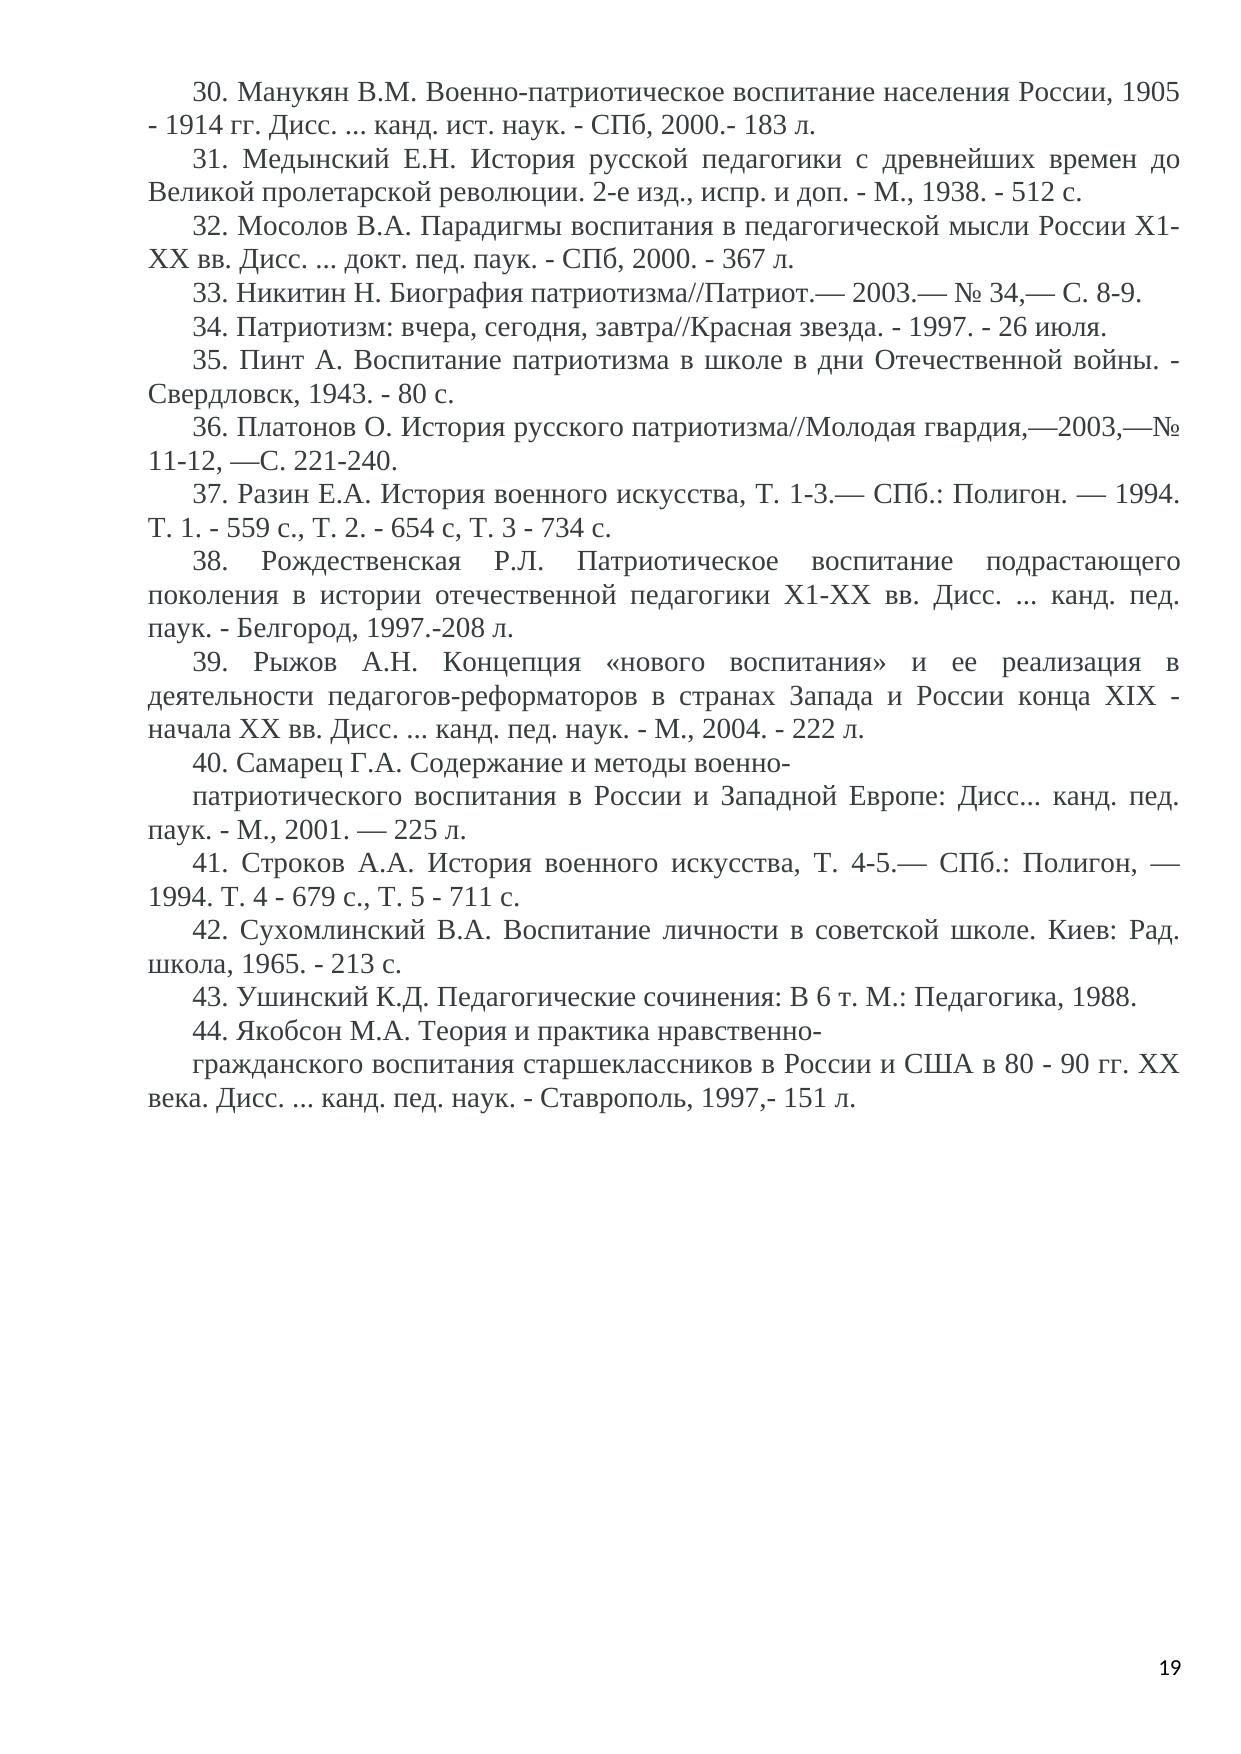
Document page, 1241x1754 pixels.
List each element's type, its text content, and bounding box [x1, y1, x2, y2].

text 36. Платонов О. История русского патриотизма//Молодая гвардия,—2003,—№ 11-12, —С. 221-240. [148, 409, 1181, 476]
text 33. Никитин Н. Биография патриотизма//Патриот.— 2003.— № 34,— С. 8-9. [148, 275, 1181, 309]
text 44. Якобсон М.А. Теория и практика нравственно- [148, 1013, 1181, 1047]
text 43. Ушинский К.Д. Педагогические сочинения: В 6 т. М.: Педагогика, 1988. [148, 979, 1181, 1013]
text 40. Самарец Г.А. Содержание и методы военно- [148, 745, 1181, 778]
text 41. Строков А.А. История военного искусства, Т. 4-5.— СПб.: Полигон, — 1994. Т. 4 - 679 с., Т. 5 - 711 с. [148, 845, 1181, 912]
text 42. Сухомлинский В.А. Воспитание личности в советской школе. Киев: Рад. школа, 1965. - 213 с. [148, 912, 1181, 979]
text 30. Манукян В.М. Военно-патриотическое воспитание населения России, 1905 - 1914 гг. Дисс. ... канд. ист. наук. - СПб, 2000.- 183 л. [148, 74, 1181, 141]
text 35. Пинт А. Воспитание патриотизма в школе в дни Отечественной войны. - Свердловск, 1943. - 80 с. [148, 342, 1181, 409]
text 34. Патриотизм: вчера, сегодня, завтра//Красная звезда. - 1997. - 26 июля. [148, 309, 1181, 342]
text 37. Разин Е.А. История военного искусства, Т. 1-3.— СПб.: Полигон. — 1994. Т. 1. - 559 с., Т. 2. - 654 с, Т. 3 - 734 с. [148, 476, 1181, 543]
text 39. Рыжов А.Н. Концепция «нового воспитания» и ее реализация в деятельности педагогов-реформаторов в странах Запада и России конца XIX - начала XX вв. Дисс. ... канд. пед. наук. - М., 2004. - 222 л. [148, 644, 1181, 745]
text патриотического воспитания в России и Западной Европе: Дисс... канд. пед. паук. - М., 2001. — 225 л. [148, 778, 1181, 845]
text гражданского воспитания старшеклассников в России и США в 80 - 90 гг. XX века. Дисс. ... канд. пед. наук. - Ставрополь, 1997,- 151 л. [148, 1047, 1181, 1114]
text 32. Мосолов В.А. Парадигмы воспитания в педагогической мысли России Х1-ХХ вв. Дисс. ... докт. пед. паук. - СПб, 2000. - 367 л. [148, 208, 1181, 275]
text 31. Медынский Е.Н. История русской педагогики с древнейших времен до Великой пролетарской революции. 2-е изд., испр. и доп. - М., 1938. - 512 с. [148, 141, 1181, 208]
text 38. Рождественская Р.Л. Патриотическое воспитание подрастающего поколения в истории отечественной педагогики Х1-ХХ вв. Дисс. ... канд. пед. паук. - Белгород, 1997.-208 л. [148, 543, 1181, 644]
